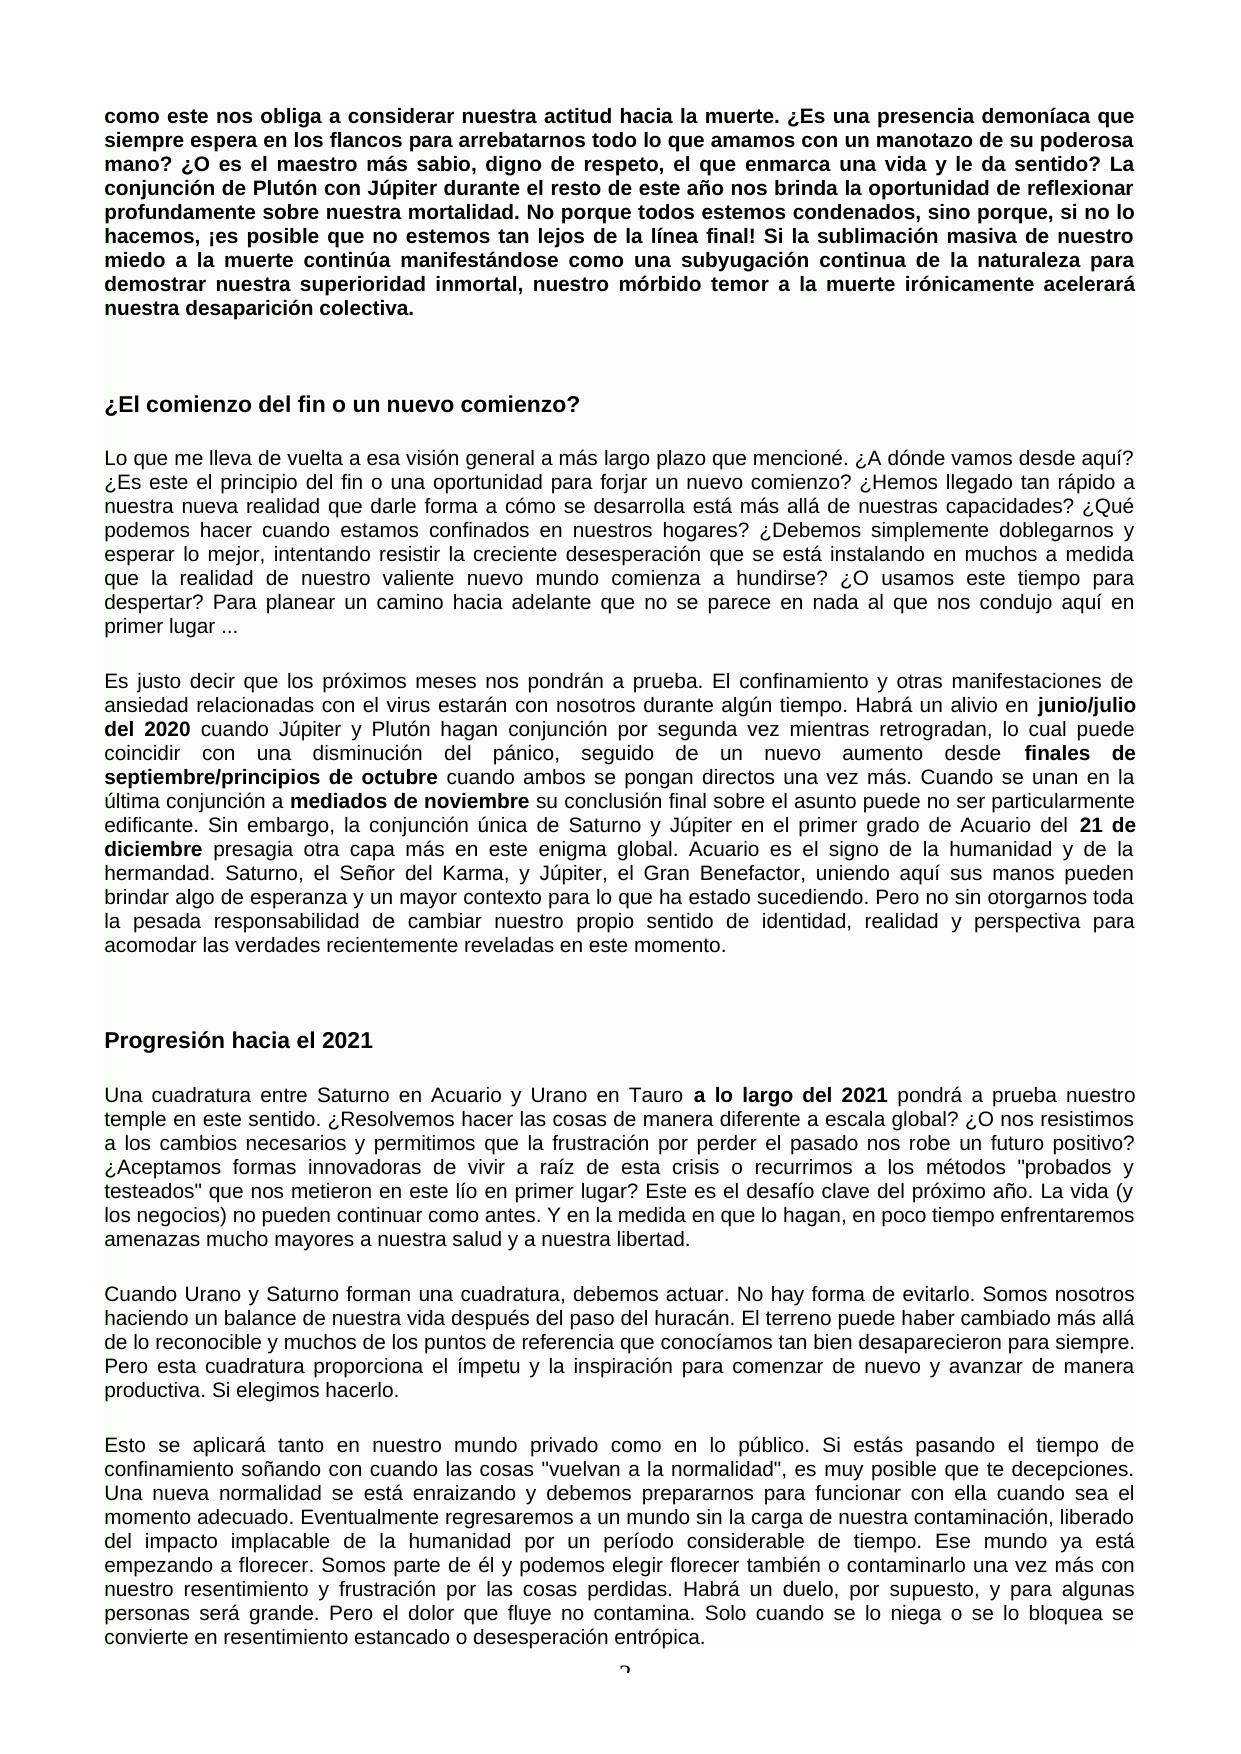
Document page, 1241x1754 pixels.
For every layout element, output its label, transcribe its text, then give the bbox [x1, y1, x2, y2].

text Es justo decir que los próximos meses nos pondrán a prueba. El confinamiento y otras manifestaciones de ansiedad relacionadas con el virus estarán con nosotros durante algún tiempo. Habrá un alivio en junio/julio del 2020 cuando Júpiter y Plutón hagan conjunción por segunda vez mientras retrogradan, lo cual puede coincidir con una disminución del pánico, seguido de un nuevo aumento desde finales de septiembre/principios de octubre cuando ambos se pongan directos una vez más. Cuando se unan en la última conjunción a mediados de noviembre su conclusión final sobre el asunto puede no ser particularmente edificante. Sin embargo, la conjunción única de Saturno y Júpiter en el primer grado de Acuario del 21 de diciembre presagia otra capa más en este enigma global. Acuario es el signo de la humanidad y de la hermandad. Saturno, el Señor del Karma, y Júpiter, el Gran Benefactor, uniendo aquí sus manos pueden brindar algo de esperanza y un mayor contexto para lo que ha estado sucediendo. Pero no sin otorgarnos toda la pesada responsabilidad de cambiar nuestro propio sentido de identidad, realidad y perspectiva para acomodar las verdades recientemente reveladas en este momento. [104, 669, 1136, 957]
subtitle Progresión hacia el 2021 [104, 1003, 1136, 1054]
text Cuando Urano y Saturno forman una cuadratura, debemos actuar. No hay forma de evitarlo. Somos nosotros haciendo un balance de nuestra vida después del paso del huracán. El terreno puede haber cambiado más allá de lo reconocible y muchos de los puntos de referencia que conocíamos tan bien desaparecieron para siempre. Pero esta cuadratura proporciona el ímpetu y la inspiración para comenzar de nuevo y avanzar de manera productiva. Si elegimos hacerlo. [104, 1282, 1136, 1402]
text Esto se aplicará tanto en nuestro mundo privado como en lo público. Si estás pasando el tiempo de confinamiento soñando con cuando las cosas "vuelvan a la normalidad", es muy posible que te decepciones. Una nueva normalidad se está enraizando y debemos prepararnos para funcionar con ella cuando sea el momento adecuado. Eventualmente regresaremos a un mundo sin la carga de nuestra contaminación, liberado del impacto implacable de la humanidad por un período considerable de tiempo. Ese mundo ya está empezando a florecer. Somos parte de él y podemos elegir florecer también o contaminarlo una vez más con nuestro resentimiento y frustración por las cosas perdidas. Habrá un duelo, por supuesto, y para algunas personas será grande. Pero el dolor que fluye no contamina. Solo cuando se lo niega o se lo bloquea se convierte en resentimiento estancado o desesperación entrópica. [104, 1433, 1136, 1648]
subtitle ¿El comienzo del fin o un nuevo comienzo? [104, 367, 1136, 417]
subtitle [104, 104, 1136, 320]
text Una cuadratura entre Saturno en Acuario y Urano en Tauro a lo largo del 2021 pondrá a prueba nuestro temple en este sentido. ¿Resolvemos hacer las cosas de manera diferente a escala global? ¿O nos resistimos a los cambios necesarios y permitimos que la frustración por perder el pasado nos robe un futuro positivo? ¿Aceptamos formas innovadoras de vivir a raíz de esta crisis o recurrimos a los métodos "probados y testeados" que nos metieron en este lío en primer lugar? Este es el desafío clave del próximo año. La vida (y los negocios) no pueden continuar como antes. Y en la medida en que lo hagan, en poco tiempo enfrentaremos amenazas mucho mayores a nuestra salud y a nuestra libertad. [104, 1083, 1136, 1251]
text Lo que me lleva de vuelta a esa visión general a más largo plazo que mencioné. ¿A dónde vamos desde aquí? ¿Es este el principio del fin o una oportunidad para forjar un nuevo comienzo? ¿Hemos llegado tan rápido a nuestra nueva realidad que darle forma a cómo se desarrolla está más allá de nuestras capacidades? ¿Qué podemos hacer cuando estamos confinados en nuestros hogares? ¿Debemos simplemente doblegarnos y esperar lo mejor, intentando resistir la creciente desesperación que se está instalando en muchos a medida que la realidad de nuestro valiente nuevo mundo comienza a hundirse? ¿O usamos este tiempo para despertar? Para planear un camino hacia adelante que no se parece en nada al que nos condujo aquí en primer lugar ... [104, 446, 1136, 638]
